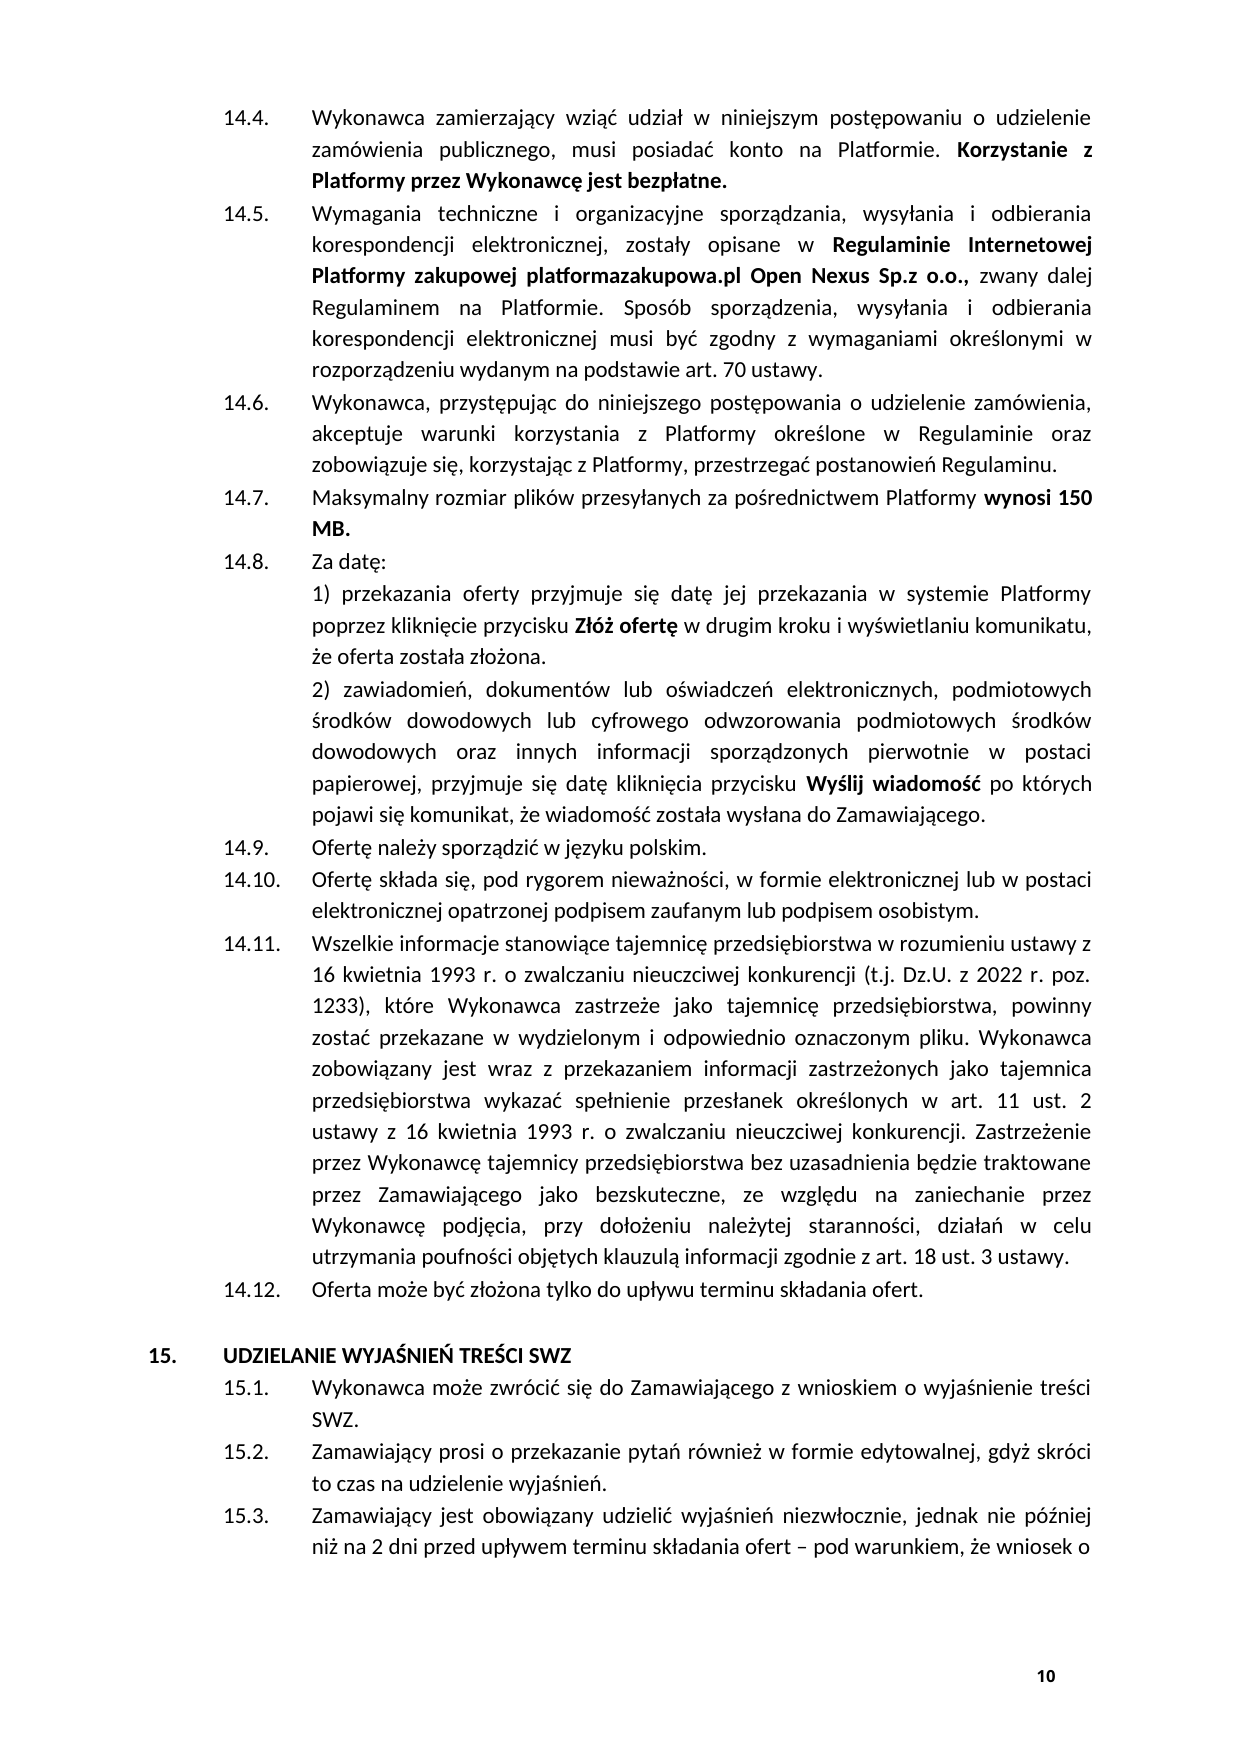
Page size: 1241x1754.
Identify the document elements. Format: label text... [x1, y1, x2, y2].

list Oferta może być złożona tylko do upływu terminu składania ofert. [223, 1275, 1093, 1303]
list Ofertę składa się, pod rygorem nieważności, w formie elektronicznej lub w postaci elektronicznej opatrzonej podpisem zaufanym lub podpisem osobistym. [223, 865, 1093, 924]
list Maksymalny rozmiar plików przesyłanych za pośrednictwem Platformy wynosi 150 MB. [223, 483, 1093, 542]
list Wymagania techniczne i organizacyjne sporządzania, wysyłania i odbierania korespondencji elektronicznej, zostały opisane w Regulaminie Internetowej Platformy zakupowej platformazakupowa.pl Open Nexus Sp.z o.o., zwany dalej Regulaminem na Platformie. Sposób sporządzenia, wysyłania i odbierania korespondencji elektronicznej musi być zgodny z wymaganiami określonymi w rozporządzeniu wydanym na podstawie art. 70 ustawy. [223, 199, 1093, 383]
text 1) przekazania oferty przyjmuje się datę jej przekazania w systemie Platformy poprzez kliknięcie przycisku Złóż ofertę w drugim kroku i wyświetlaniu komunikatu, że oferta została złożona. [312, 579, 1093, 670]
list Wykonawca zamierzający wziąć udział w niniejszym postępowaniu o udzielenie zamówienia publicznego, musi posiadać konto na Platformie. Korzystanie z Platformy przez Wykonawcę jest bezpłatne. [223, 103, 1093, 194]
list Za datę: [223, 547, 1093, 575]
list Zamawiający prosi o przekazanie pytań również w formie edytowalnej, gdyż skróci to czas na udzielenie wyjaśnień. [223, 1437, 1093, 1497]
list Wykonawca może zwrócić się do Zamawiającego z wnioskiem o wyjaśnienie treści SWZ. [223, 1373, 1093, 1433]
list Wszelkie informacje stanowiące tajemnicę przedsiębiorstwa w rozumieniu ustawy z 16 kwietnia 1993 r. o zwalczaniu nieuczciwej konkurencji (t.j. Dz.U. z 2022 r. poz. 1233), które Wykonawca zastrzeże jako tajemnicę przedsiębiorstwa, powinny zostać przekazane w wydzielonym i odpowiednio oznaczonym pliku. Wykonawca zobowiązany jest wraz z przekazaniem informacji zastrzeżonych jako tajemnica przedsiębiorstwa wykazać spełnienie przesłanek określonych w art. 11 ust. 2 ustawy z 16 kwietnia 1993 r. o zwalczaniu nieuczciwej konkurencji. Zastrzeżenie przez Wykonawcę tajemnicy przedsiębiorstwa bez uzasadnienia będzie traktowane przez Zamawiającego jako bezskuteczne, ze względu na zaniechanie przez Wykonawcę podjęcia, przy dołożeniu należytej staranności, działań w celu utrzymania poufności objętych klauzulą informacji zgodnie z art. 18 ust. 3 ustawy. [223, 929, 1093, 1271]
list UDZIELANIE WYJAŚNIEŃ TREŚCI SWZ [148, 1341, 1093, 1369]
list Ofertę należy sporządzić w języku polskim. [223, 833, 1093, 861]
list Wykonawca, przystępując do niniejszego postępowania o udzielenie zamówienia, akceptuje warunki korzystania z Platformy określone w Regulaminie oraz zobowiązuje się, korzystając z Platformy, przestrzegać postanowień Regulaminu. [223, 388, 1093, 479]
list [223, 1501, 1093, 1561]
text 2) zawiadomień, dokumentów lub oświadczeń elektronicznych, podmiotowych środków dowodowych lub cyfrowego odwzorowania podmiotowych środków dowodowych oraz innych informacji sporządzonych pierwotnie w postaci papierowej, przyjmuje się datę kliknięcia przycisku Wyślij wiadomość po których pojawi się komunikat, że wiadomość została wysłana do Zamawiającego. [312, 675, 1093, 828]
